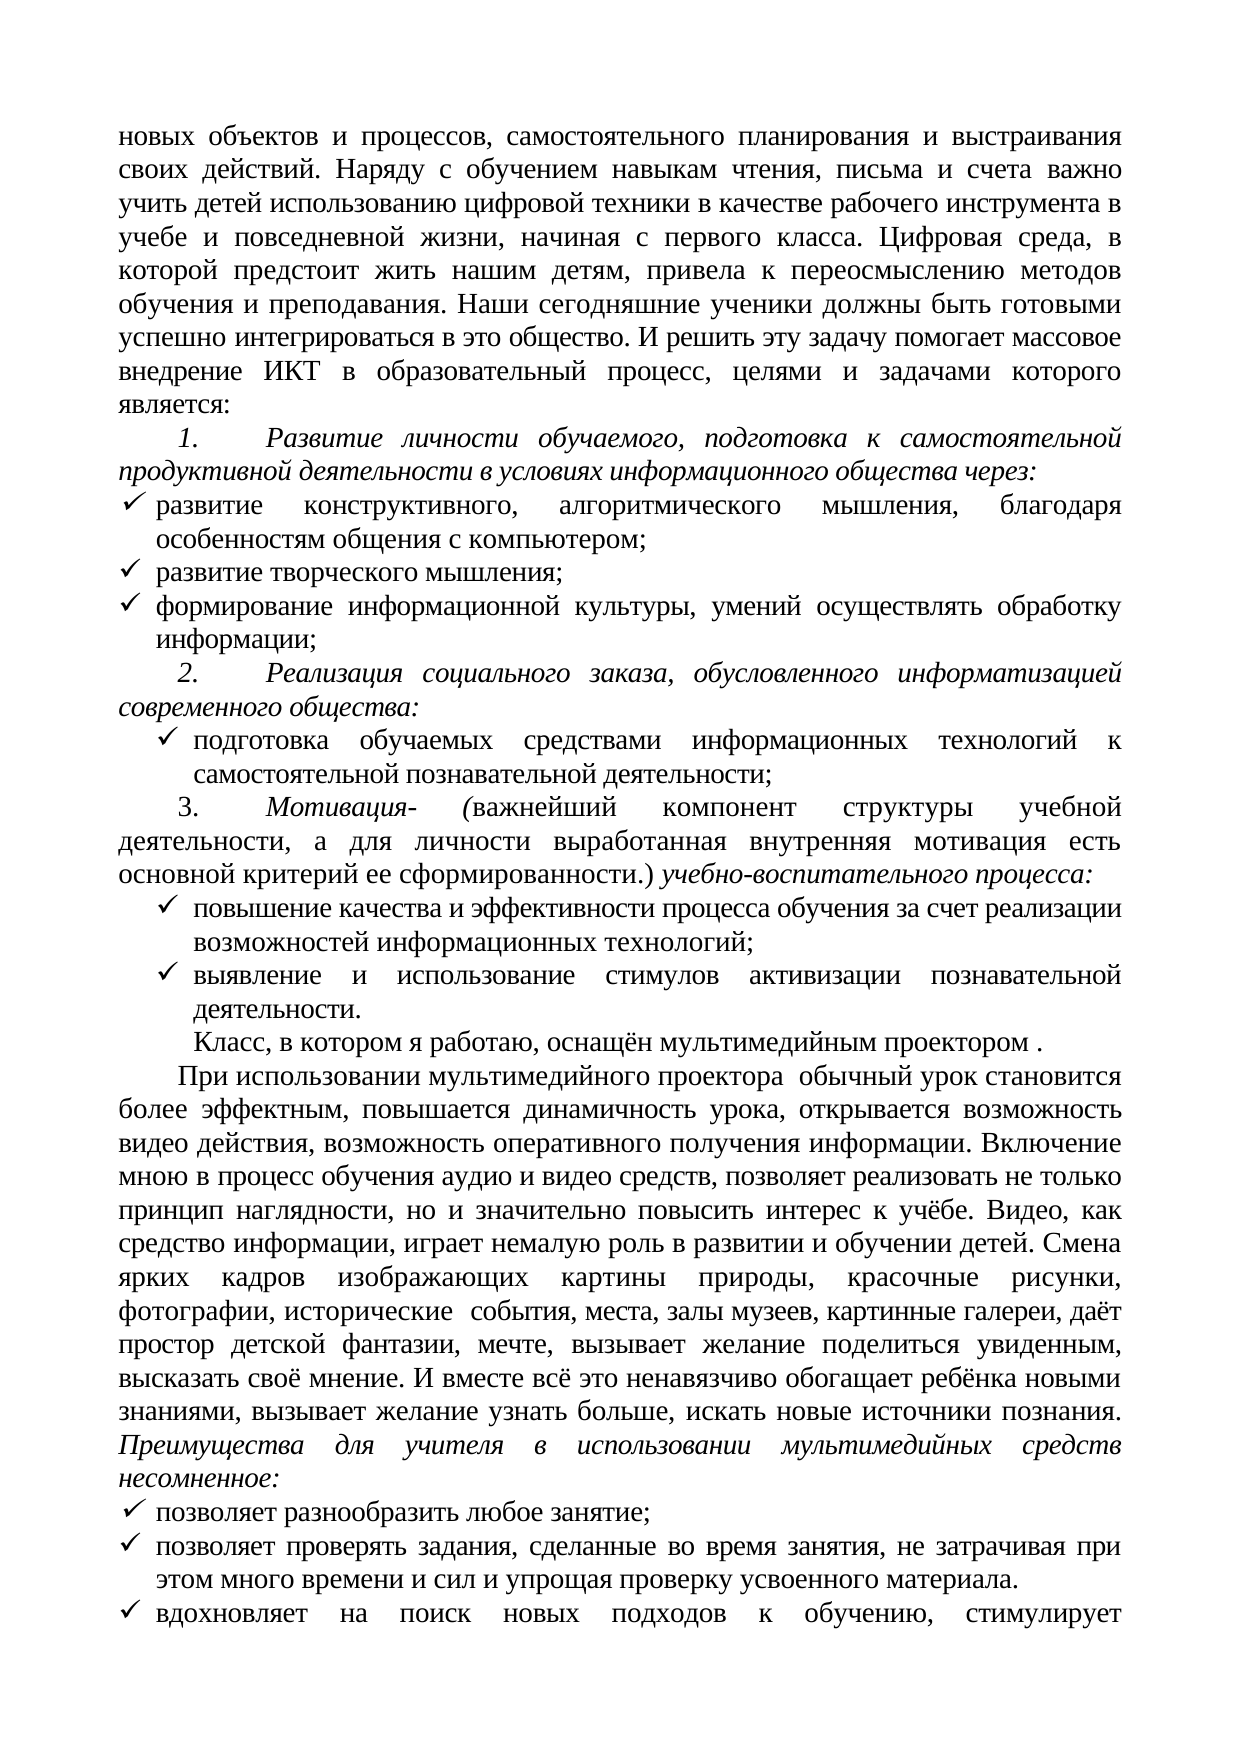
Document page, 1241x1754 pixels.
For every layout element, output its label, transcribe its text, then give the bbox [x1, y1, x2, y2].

list развитие творческого мышления; [118, 554, 1122, 588]
list выявление и использование стимулов активизации познавательной деятельности. Класс, в котором я работаю, оснащён мультимедийным проектором . [156, 957, 1122, 1058]
list подготовка обучаемых средствами информационных технологий к самостоятельной познавательной деятельности; [156, 722, 1122, 789]
text 1. Развитие личности обучаемого, подготовка к самостоятельной продуктивной деятельности в условиях информационного общества через: [118, 420, 1122, 487]
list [118, 1595, 1122, 1628]
text 3. Мотивация- (важнейший компонент структуры учебной деятельности, а для личности выработанная внутренняя мотивация есть основной критерий ее сформированности.) учебно-воспитательного процесса: [118, 789, 1122, 890]
list позволяет проверять задания, сделанные во время занятия, не затрачивая при этом много времени и сил и упрощая проверку усвоенного материала. [118, 1528, 1122, 1595]
list развитие конструктивного, алгоритмического мышления, благодаря особенностям общения с компьютером; [118, 487, 1122, 554]
list формирование информационной культуры, умений осуществлять обработку информации; [118, 588, 1122, 655]
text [118, 118, 1122, 420]
list позволяет разнообразить любое занятие; [118, 1494, 1122, 1528]
text При использовании мультимедийного проектора обычный урок становится более эффектным, повышается динамичность урока, открывается возможность видео действия, возможность оперативного получения информации. Включение мною в процесс обучения аудио и видео средств, позволяет реализовать не только принцип наглядности, но и значительно повысить интерес к учёбе. Видео, как средство информации, играет немалую роль в развитии и обучении детей. Смена ярких кадров изображающих картины природы, красочные рисунки, фотографии, исторические события, места, залы музеев, картинные галереи, даёт простор детской фантазии, мечте, вызывает желание поделиться увиденным, высказать своё мнение. И вместе всё это ненавязчиво обогащает ребёнка новыми знаниями, вызывает желание узнать больше, искать новые источники познания. Преимущества для учителя в использовании мультимедийных средств несомненное: [118, 1058, 1122, 1494]
text 2. Реализация социального заказа, обусловленного информатизацией современного общества: [118, 655, 1122, 722]
list повышение качества и эффективности процесса обучения за счет реализации возможностей информационных технологий; [156, 890, 1122, 957]
